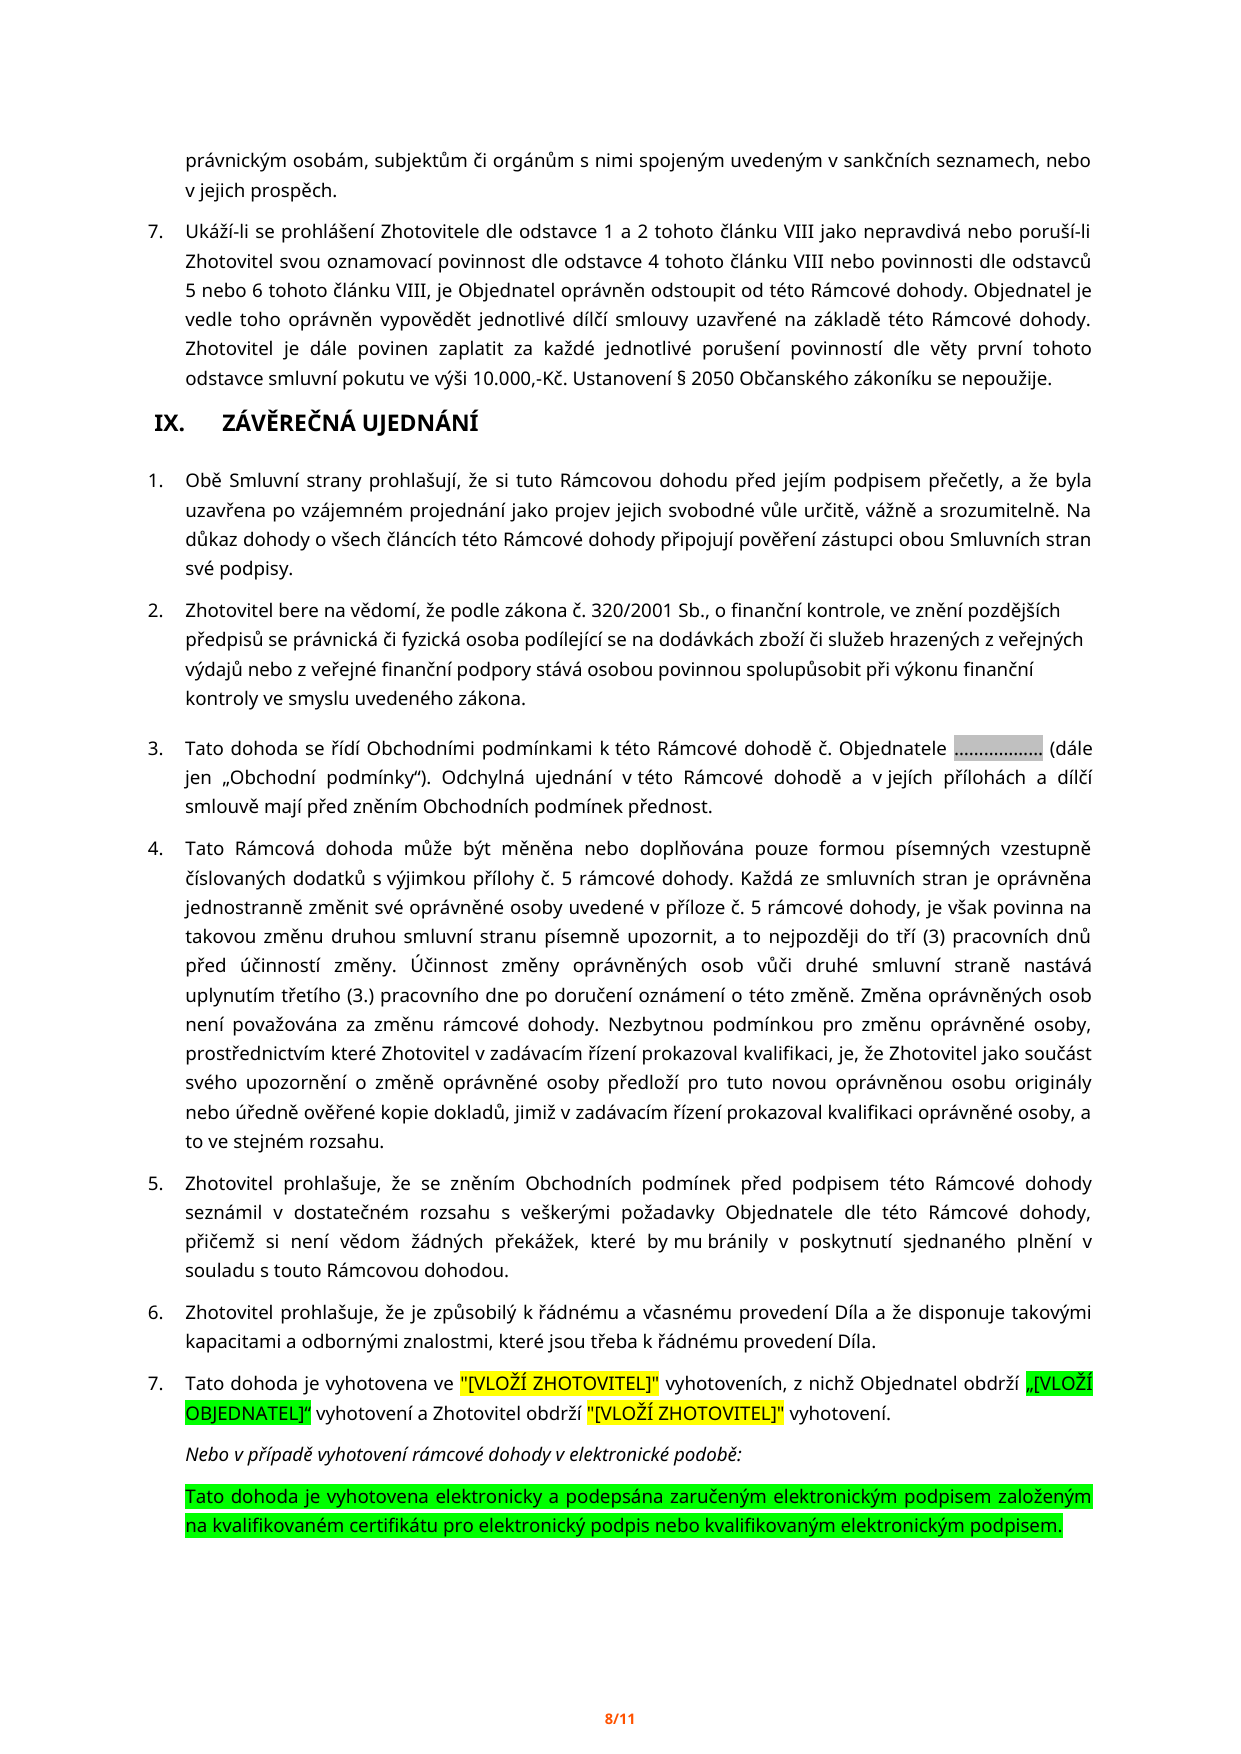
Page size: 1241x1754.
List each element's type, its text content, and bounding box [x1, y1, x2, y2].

list Tato Rámcová dohoda může být měněna nebo doplňována pouze formou písemných vzestupně číslovaných dodatků s výjimkou přílohy č. 5 rámcové dohody. Každá ze smluvních stran je oprávněna jednostranně změnit své oprávněné osoby uvedené v příloze č. 5 rámcové dohody, je však povinna na takovou změnu druhou smluvní stranu písemně upozornit, a to nejpozději do tří (3) pracovních dnů před účinností změny. Účinnost změny oprávněných osob vůči druhé smluvní straně nastává uplynutím třetího (3.) pracovního dne po doručení oznámení o této změně. Změna oprávněných osob není považována za změnu rámcové dohody. Nezbytnou podmínkou pro změnu oprávněné osoby, prostřednictvím které Zhotovitel v zadávacím řízení prokazoval kvalifikaci, je, že Zhotovitel jako součást svého upozornění o změně oprávněné osoby předloží pro tuto novou oprávněnou osobu originály nebo úředně ověřené kopie dokladů, jimiž v zadávacím řízení prokazoval kvalifikaci oprávněné osoby, a to ve stejném rozsahu. [148, 836, 1093, 1154]
list Ukáží-li se prohlášení Zhotovitele dle odstavce 1 a 2 tohoto článku VIII jako nepravdivá nebo poruší-li Zhotovitel svou oznamovací povinnost dle odstavce 4 tohoto článku VIII nebo povinnosti dle odstavců 5 nebo 6 tohoto článku VIII, je Objednatel oprávněn odstoupit od této Rámcové dohody. Objednatel je vedle toho oprávněn vypovědět jednotlivé dílčí smlouvy uzavřené na základě této Rámcové dohody. Zhotovitel je dále povinen zaplatit za každé jednotlivé porušení povinností dle věty první tohoto odstavce smluvní pokutu ve výši 10.000,-Kč. Ustanovení § 2050 Občanského zákoníku se nepoužije. [148, 219, 1093, 391]
text Tato dohoda je vyhotovena elektronicky a podepsána zaručeným elektronickým podpisem založeným na kvalifikovaném certifikátu pro elektronický podpis nebo kvalifikovaným elektronickým podpisem. [185, 1509, 1093, 1538]
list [148, 148, 1093, 202]
list Obě Smluvní strany prohlašují, že si tuto Rámcovou dohodu před jejím podpisem přečetly, a že byla uzavřena po vzájemném projednání jako projev jejich svobodné vůle určitě, vážně a srozumitelně. Na důkaz dohody o všech článcích této Rámcové dohody připojují pověření zástupci obou Smluvních stran své podpisy. [148, 468, 1093, 581]
text Nebo v případě vyhotovení rámcové dohody v elektronické podobě: [185, 1442, 1093, 1467]
list Tato dohoda se řídí Obchodními podmínkami k této Rámcové dohodě č. Objednatele ……………… (dále jen „Obchodní podmínky“). Odchylná ujednání v této Rámcové dohodě a v jejích přílohách a dílčí smlouvě mají před zněním Obchodních podmínek přednost. [148, 735, 1093, 819]
list Zhotovitel prohlašuje, že je způsobilý k řádnému a včasnému provedení Díla a že disponuje takovými kapacitami a odbornými znalostmi, které jsou třeba k řádnému provedení Díla. [148, 1299, 1093, 1354]
list Tato dohoda je vyhotovena ve "[VLOŽÍ ZHOTOVITEL]" vyhotoveních, z nichž Objednatel obdrží „[VLOŽÍ OBJEDNATEL]“ vyhotovení a Zhotovitel obdrží "[VLOŽÍ ZHOTOVITEL]" vyhotovení. [148, 1371, 1093, 1425]
list ZÁVĚREČNÁ UJEDNÁNÍ [185, 407, 1093, 438]
list Zhotovitel bere na vědomí, že podle zákona č. 320/2001 Sb., o finanční kontrole, ve znění pozdějších předpisů se právnická či fyzická osoba podílející se na dodávkách zboží či služeb hrazených z veřejných výdajů nebo z veřejné finanční podpory stává osobou povinnou spolupůsobit při výkonu finanční kontroly ve smyslu uvedeného zákona. [148, 597, 1093, 711]
list Zhotovitel prohlašuje, že se zněním Obchodních podmínek před podpisem této Rámcové dohody seznámil v dostatečném rozsahu s veškerými požadavky Objednatele dle této Rámcové dohody, přičemž si není vědom žádných překážek, které by mu bránily v poskytnutí sjednaného plnění v souladu s touto Rámcovou dohodou. [148, 1170, 1093, 1283]
